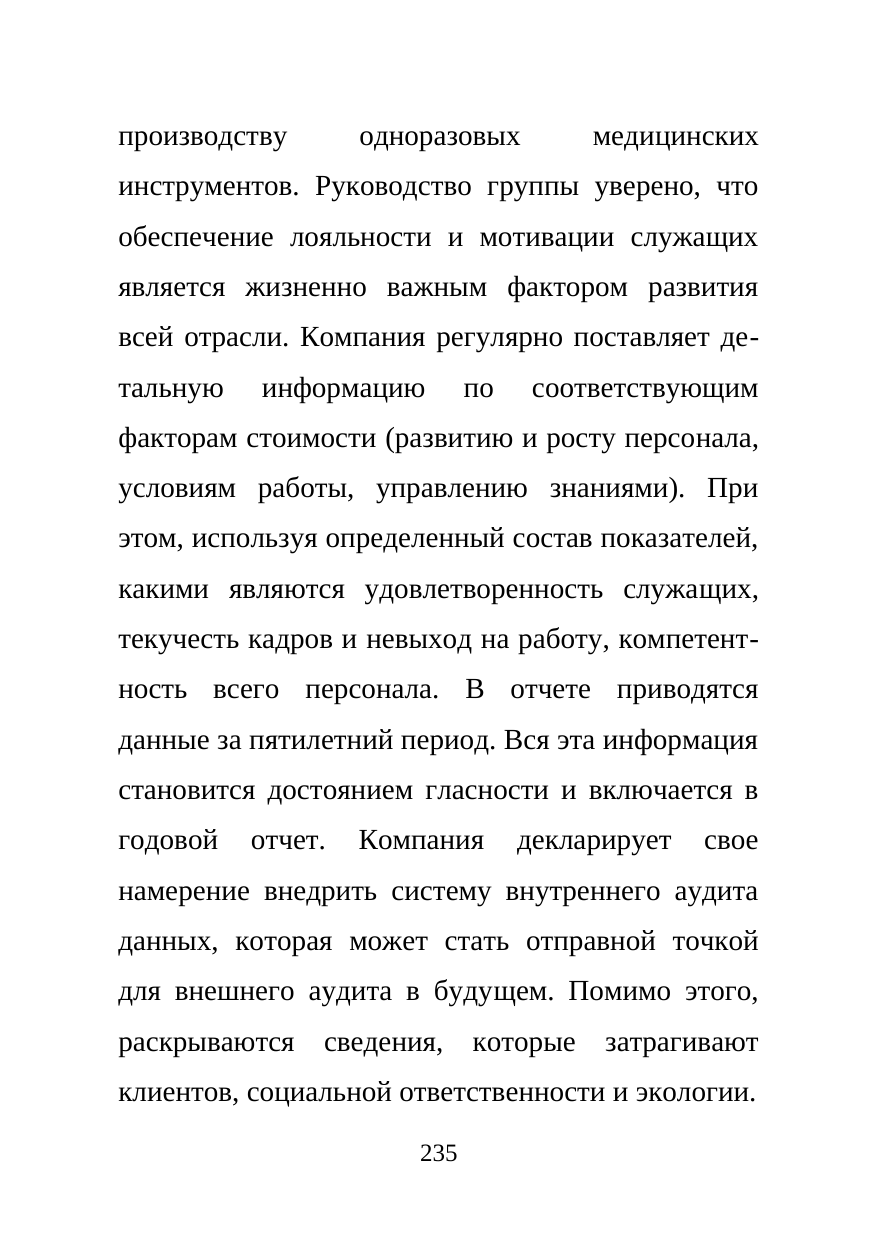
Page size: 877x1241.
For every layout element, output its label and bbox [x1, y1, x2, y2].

text [118, 118, 759, 1108]
